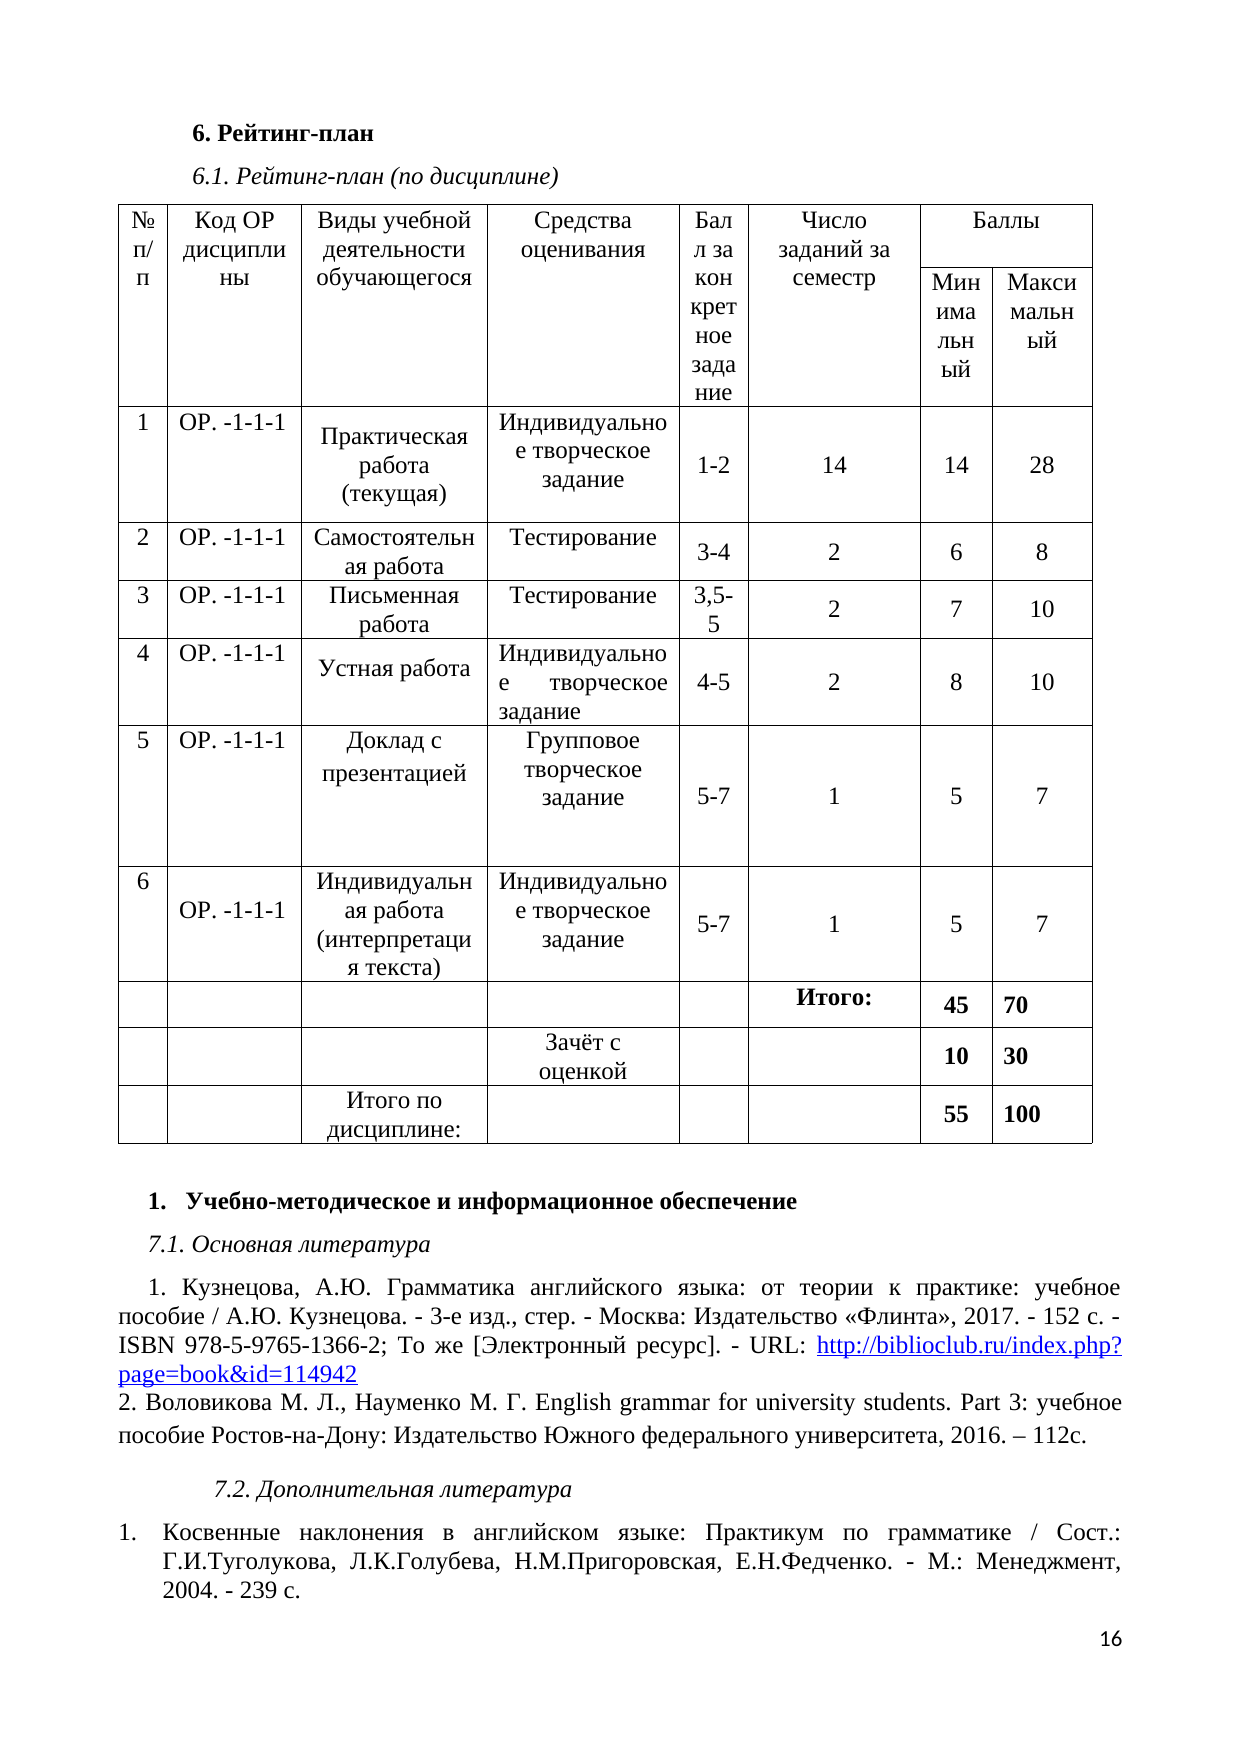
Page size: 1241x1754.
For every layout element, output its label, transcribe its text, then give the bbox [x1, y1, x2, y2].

table_cell Письменная работа [302, 581, 487, 638]
table_cell ОР. -1-1-1 [168, 726, 301, 866]
table_cell 1 [119, 407, 167, 522]
table_cell 2 [749, 523, 920, 580]
text 2. Воловикова М. Л., Науменко М. Г. English grammar for university students. Part 3: учебное пособие Ростов-на-Дону: Издательство Южного федерального университета, 2016. – 112с. [118, 1387, 1122, 1449]
table_cell ОР. -1-1-1 [168, 639, 301, 724]
table_cell [749, 1086, 920, 1143]
table_cell 4-5 [680, 639, 748, 724]
table_header Балл за конкретное задание [680, 205, 748, 406]
table_cell ОР. -1-1-1 [168, 523, 301, 580]
table_cell 6 [921, 523, 992, 580]
table_header Средства оценивания [488, 205, 679, 406]
table_cell [749, 1028, 920, 1084]
table_cell 70 [993, 982, 1092, 1027]
table_header Число заданий за семестр [749, 205, 920, 406]
table_cell [680, 1086, 748, 1143]
table_cell Индивидуальное творческое задание [488, 639, 679, 724]
table_cell 10 [993, 581, 1092, 638]
table_header Код ОР дисциплины [168, 205, 301, 406]
table_cell [302, 982, 487, 1027]
table_cell 14 [749, 407, 920, 522]
table_cell ОР. -1-1-1 [168, 581, 301, 638]
table_cell 1 [749, 726, 920, 866]
table_cell [680, 1028, 748, 1084]
table_cell 1 [749, 867, 920, 981]
table_cell 2 [119, 523, 167, 580]
table_cell [168, 982, 301, 1027]
table_cell 10 [993, 639, 1092, 724]
table_cell 8 [993, 523, 1092, 580]
table_cell Доклад с презентацией [302, 726, 487, 866]
table_cell Индивидуальное творческое задание [488, 407, 679, 522]
table_cell Индивидуальная работа (интерпретация текста) [302, 867, 487, 981]
table_cell 8 [921, 639, 992, 724]
text 6. Рейтинг-план [118, 118, 1122, 147]
table_cell Групповое творческое задание [488, 726, 679, 866]
table_cell ОР. -1-1-1 [168, 407, 301, 522]
table_cell Практическая работа (текущая) [302, 407, 487, 522]
table_cell [488, 1086, 679, 1143]
table_cell 5-7 [680, 867, 748, 981]
table_cell [168, 1086, 301, 1143]
table_cell 14 [921, 407, 992, 522]
table_cell 3,5-5 [680, 581, 748, 638]
table_cell 100 [993, 1086, 1092, 1143]
table_cell [488, 982, 679, 1027]
table_cell 55 [921, 1086, 992, 1143]
text 1. Кузнецова, А.Ю. Грамматика английского языка: от теории к практике: учебное пособие / А.Ю. Кузнецова. - 3-е изд., стер. - Москва: Издательство «Флинта», 2017. - 152 с. - ISBN 978-5-9765-1366-2; То же [Электронный ресурс]. - URL: http://biblioclub.ru/index.php?page=book&id=114942 [118, 1272, 1122, 1387]
table_cell Максимальный [993, 268, 1092, 406]
table_cell Тестирование [488, 523, 679, 580]
table_cell Устная работа [302, 639, 487, 724]
table_cell 2 [749, 639, 920, 724]
table_cell 2 [749, 581, 920, 638]
table_cell 3-4 [680, 523, 748, 580]
table_cell [168, 1028, 301, 1084]
text 7.1. Основная литература [148, 1229, 1122, 1258]
table_cell 5-7 [680, 726, 748, 866]
table_cell Итого по дисциплине: [302, 1086, 487, 1143]
table_cell 30 [993, 1028, 1092, 1084]
table_cell [119, 1086, 167, 1143]
table_cell Тестирование [488, 581, 679, 638]
table_header Виды учебной деятельности обучающегося [302, 205, 487, 406]
text 7.2. Дополнительная литература [118, 1474, 1122, 1503]
table_cell Минимальный [921, 268, 992, 406]
table_cell 6 [119, 867, 167, 981]
table_cell [119, 1028, 167, 1084]
table_cell 10 [921, 1028, 992, 1084]
table_cell 45 [921, 982, 992, 1027]
list Косвенные наклонения в английском языке: Практикум по грамматике / Сост.: Г.И.Туголукова, Л.К.Голубева, Н.М.Пригоровская, Е.Н.Федченко. - М.: Менеджмент, 2004. - 239 с. [118, 1517, 1122, 1604]
table_cell 7 [993, 867, 1092, 981]
table_cell Итого: [749, 982, 920, 1027]
table_cell 7 [993, 726, 1092, 866]
table_cell [680, 982, 748, 1027]
list Учебно-методическое и информационное обеспечение [148, 1186, 1122, 1215]
table_cell [119, 982, 167, 1027]
table_header Баллы [921, 205, 1092, 267]
table_cell Зачёт с оценкой [488, 1028, 679, 1084]
table_cell 28 [993, 407, 1092, 522]
table_cell ОР. -1-1-1 [168, 867, 301, 981]
text 6.1. Рейтинг-план (по дисциплине) [118, 161, 1122, 190]
table_header № п/п [119, 205, 167, 406]
table_cell 4 [119, 639, 167, 724]
table_cell 1-2 [680, 407, 748, 522]
table_cell 5 [119, 726, 167, 866]
table_cell 5 [921, 867, 992, 981]
table_cell 3 [119, 581, 167, 638]
table_cell Индивидуальное творческое задание [488, 867, 679, 981]
table_cell [302, 1028, 487, 1084]
table_cell Самостоятельная работа [302, 523, 487, 580]
table_cell 5 [921, 726, 992, 866]
table_cell 7 [921, 581, 992, 638]
